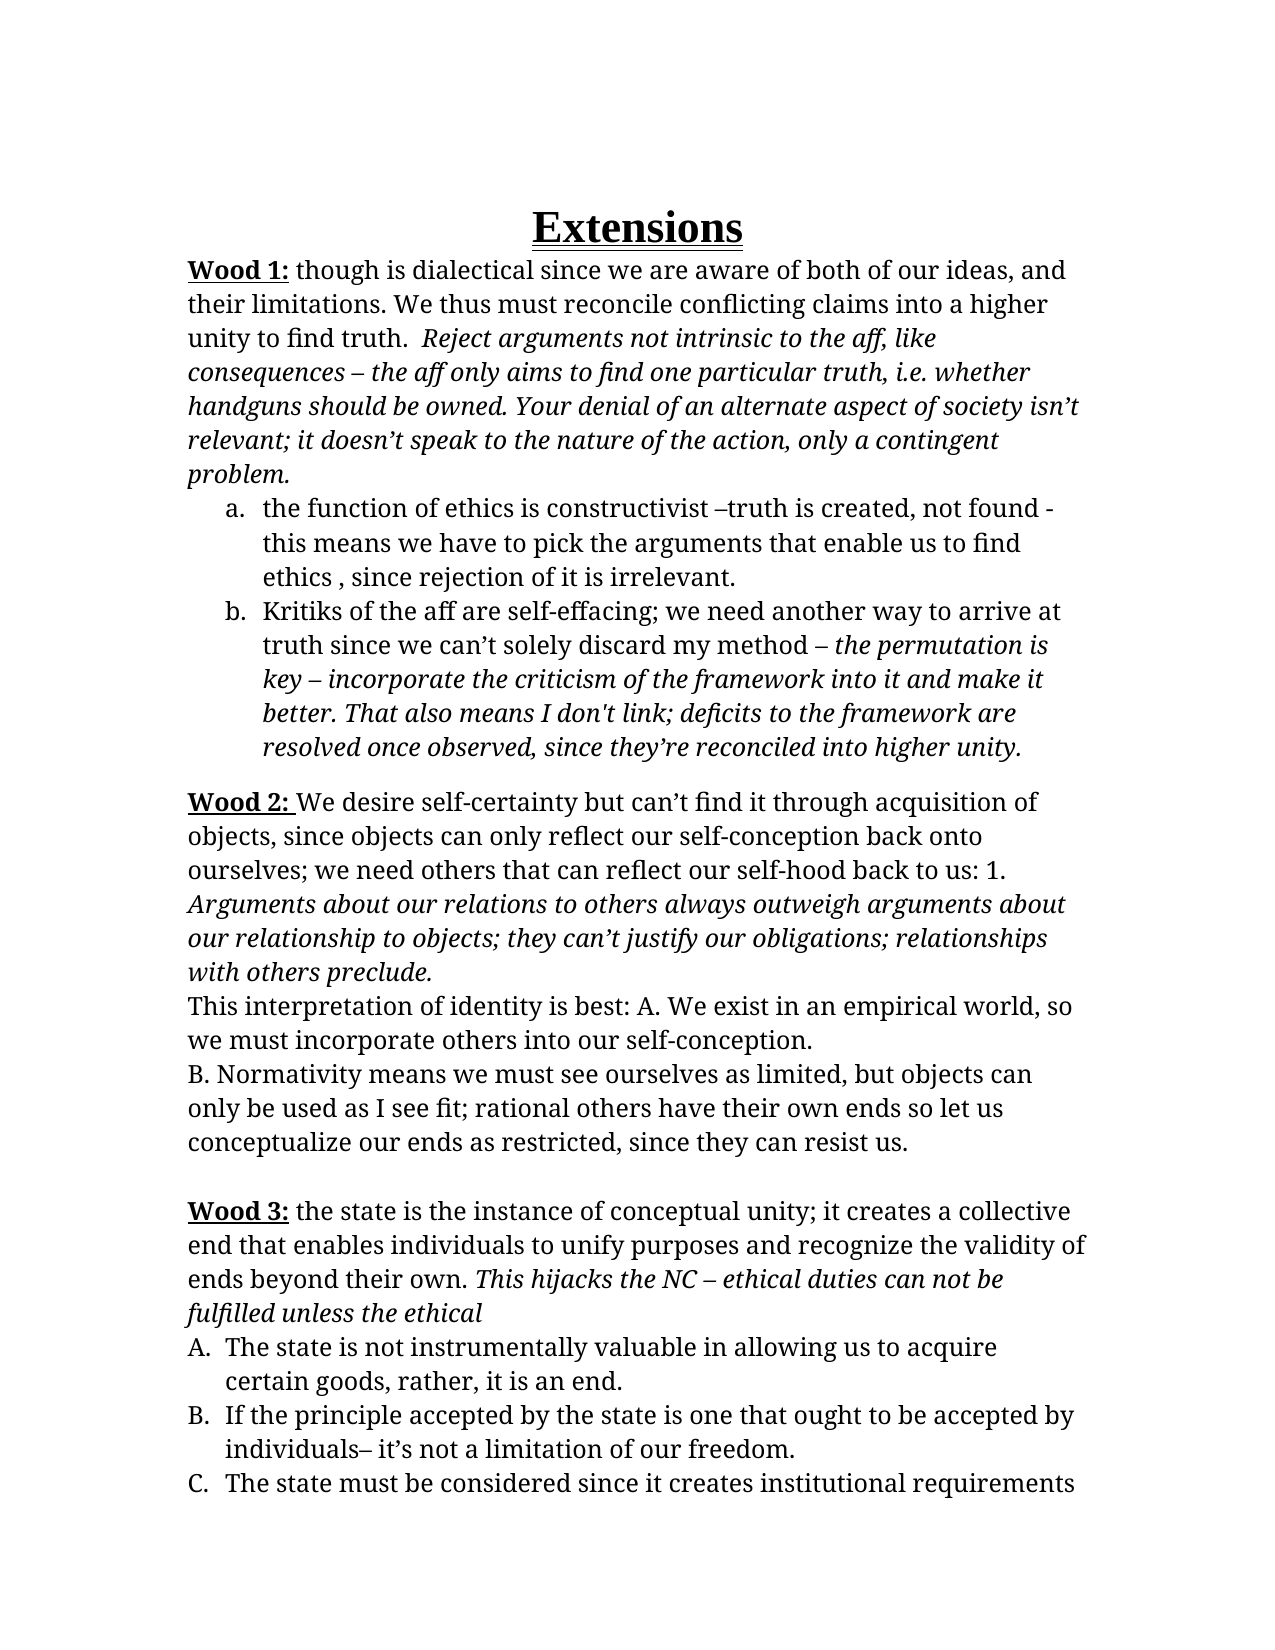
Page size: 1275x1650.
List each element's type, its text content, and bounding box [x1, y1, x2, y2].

list If the principle accepted by the state is one that ought to be accepted by individuals– it’s not a limitation of our freedom. [187, 1398, 1087, 1466]
text This interpretation of identity is best: A. We exist in an empirical world, so we must incorporate others into our self-conception. [187, 989, 1087, 1057]
subtitle Wood 2: We desire self-certainty but can’t find it through acquisition of objects, since objects can only reflect our self-conception back onto ourselves; we need others that can reflect our self-hood back to us: 1. Arguments about our relations to others always outweigh arguments about our relationship to objects; they can’t justify our obligations; relationships with others preclude. [187, 784, 1087, 989]
text Wood 1: though is dialectical since we are aware of both of our ideas, and their limitations. We thus must reconcile conflicting claims into a higher unity to find truth. Reject arguments not intrinsic to the aff, like consequences – the aff only aims to find one particular truth, i.e. whether handguns should be owned. Your denial of an alternate aspect of society isn’t relevant; it doesn’t speak to the nature of the action, only a contingent problem. [187, 253, 1087, 491]
text B. Normativity means we must see ourselves as limited, but objects can only be used as I see fit; rational others have their own ends so let us conceptualize our ends as restricted, since they can resist us. [187, 1057, 1087, 1159]
list Kritiks of the aff are self-effacing; we need another way to arrive at truth since we can’t solely discard my method – the permutation is key – incorporate the criticism of the framework into it and make it better. That also means I don't link; deficits to the framework are resolved once observed, since they’re reconciled into higher unity. [225, 593, 1087, 764]
list The state must be considered since it creates institutional requirements [187, 1466, 1087, 1500]
subtitle Extensions [187, 200, 1087, 253]
text Wood 3: the state is the instance of conceptual unity; it creates a collective end that enables individuals to unify purposes and recognize the validity of ends beyond their own. This hijacks the NC – ethical duties can not be fulfilled unless the ethical [187, 1193, 1087, 1329]
list the function of ethics is constructivist –truth is created, not found - this means we have to pick the arguments that enable us to find ethics , since rejection of it is irrelevant. [225, 491, 1087, 593]
list The state is not instrumentally valuable in allowing us to acquire certain goods, rather, it is an end. [187, 1329, 1087, 1398]
